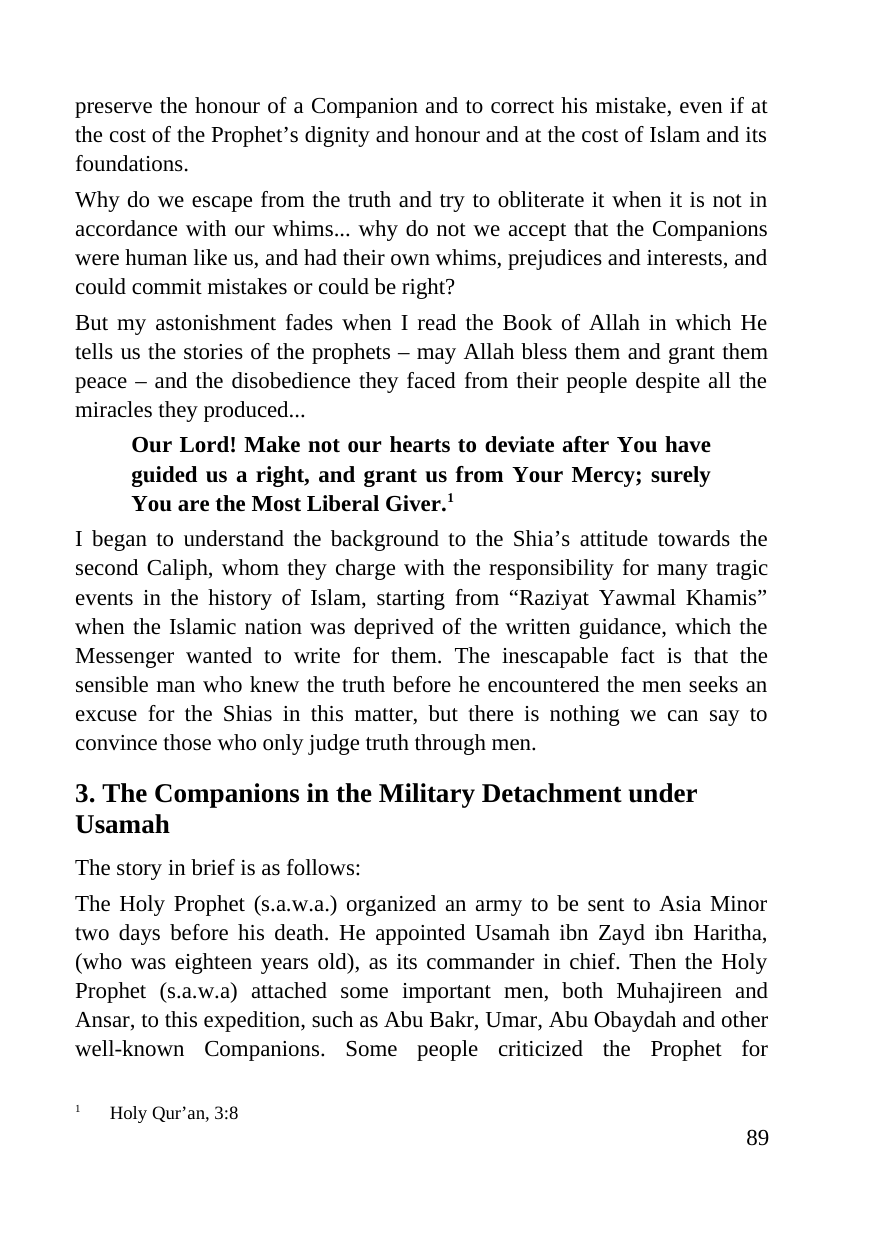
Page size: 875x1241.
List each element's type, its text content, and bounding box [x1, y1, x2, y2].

text Our Lord! Make not our hearts to deviate after You have guided us a right, and grant us from Your Mercy; surely You are the Most Liberal Giver. [131, 429, 712, 517]
text I began to understand the background to the Shia’s attitude towards the second Caliph, whom they charge with the responsibility for many tragic events in the history of Islam, starting from “Raziyat Yawmal Khamis” when the Islamic nation was deprived of the written guidance, which the Messenger wanted to write for them. The inescapable fact is that the sensible man who knew the truth before he encountered the men seeks an excuse for the Shias in this matter, but there is nothing we can say to convince those who only judge truth through men. [75, 523, 769, 757]
text The story in brief is as follows: [75, 852, 769, 881]
text But my astonishment fades when I read the Book of Allah in which He tells us the stories of the prophets – may Allah bless them and grant them peace – and the disobedience they faced from their people despite all the miracles they produced... [75, 307, 769, 423]
text Why do we escape from the truth and try to obliterate it when it is not in accordance with our whims... why do not we accept that the Companions were human like us, and had their own whims, prejudices and interests, and could commit mistakes or could be right? [75, 184, 769, 300]
subtitle 3. The Companions in the Military Detachment under Usamah [75, 777, 769, 840]
